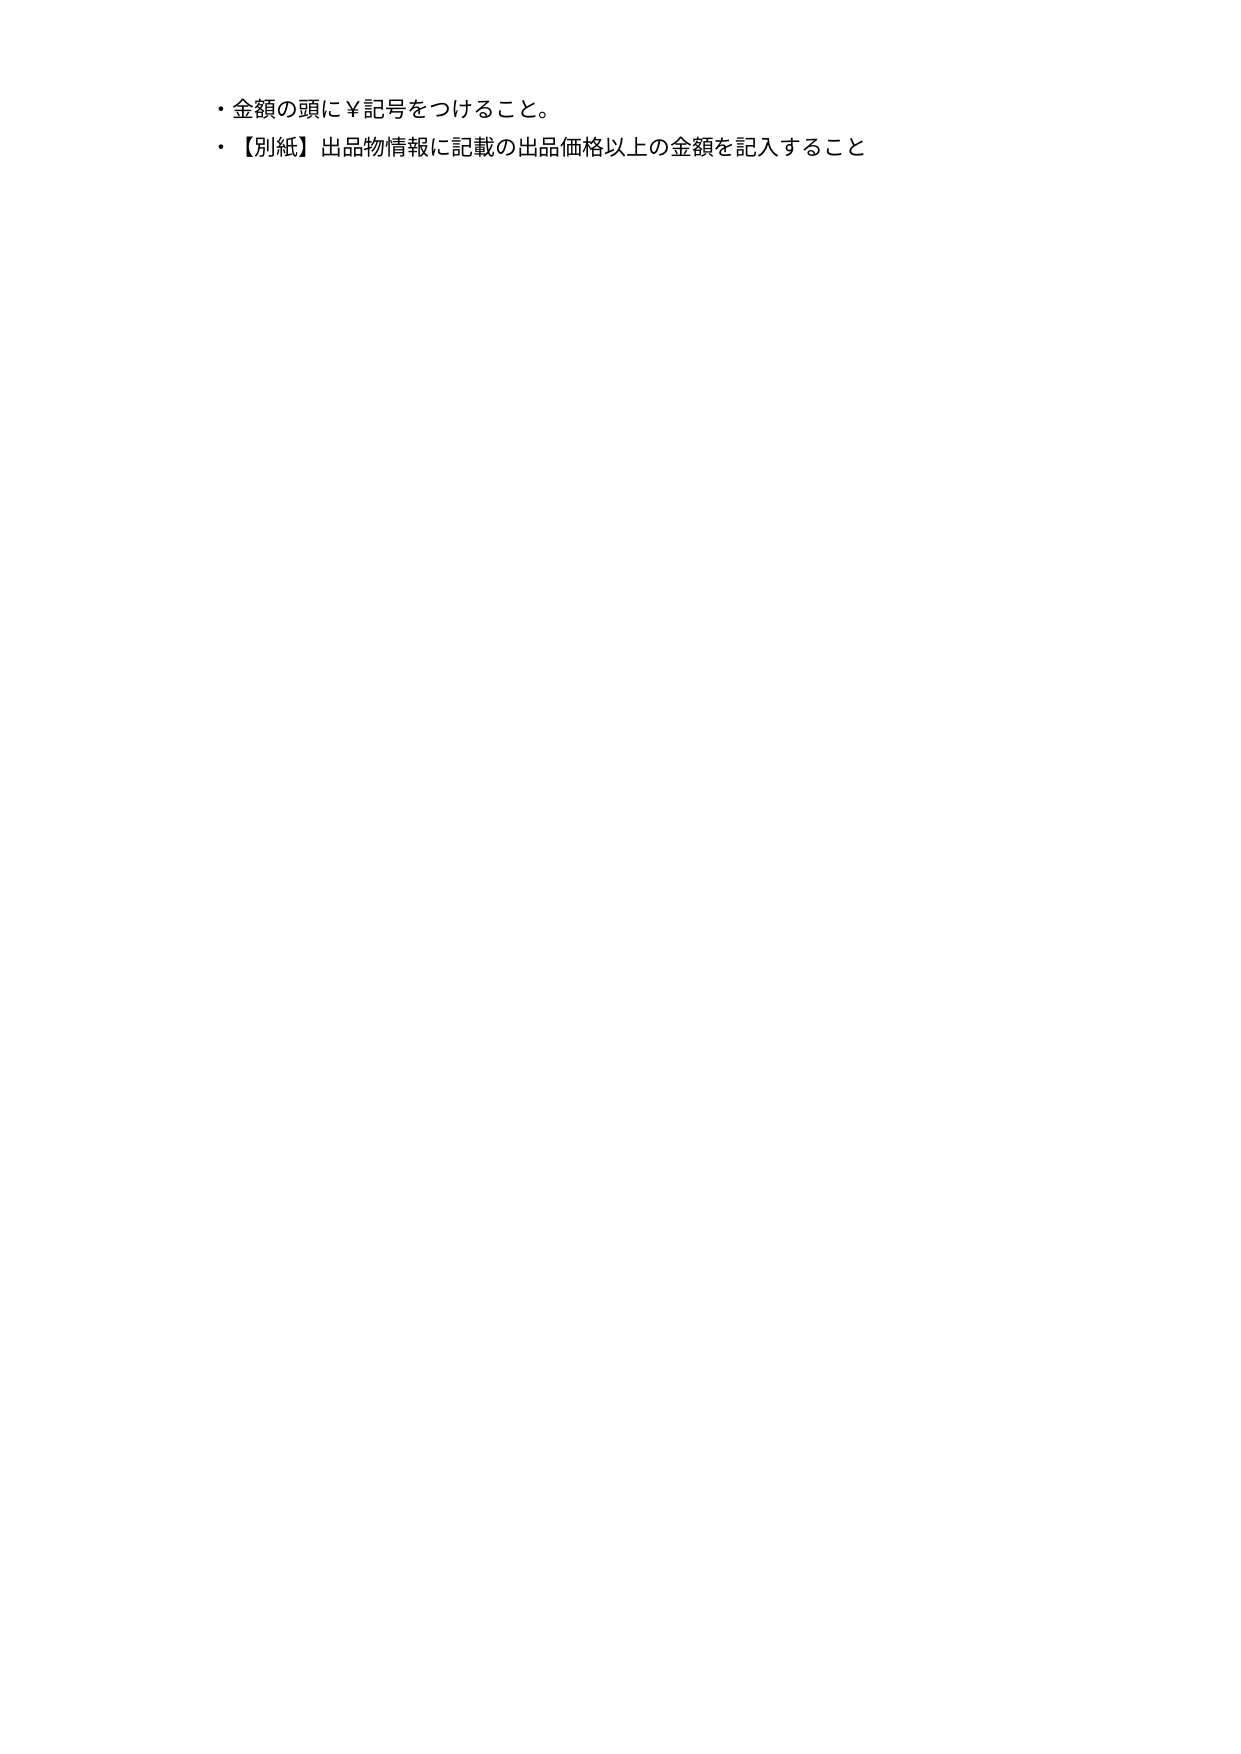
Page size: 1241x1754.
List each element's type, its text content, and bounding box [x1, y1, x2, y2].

text ・金額の頭に￥記号をつけること。 [112, 89, 1075, 127]
text ・【別紙】出品物情報に記載の出品価格以上の金額を記入すること [112, 127, 1075, 164]
